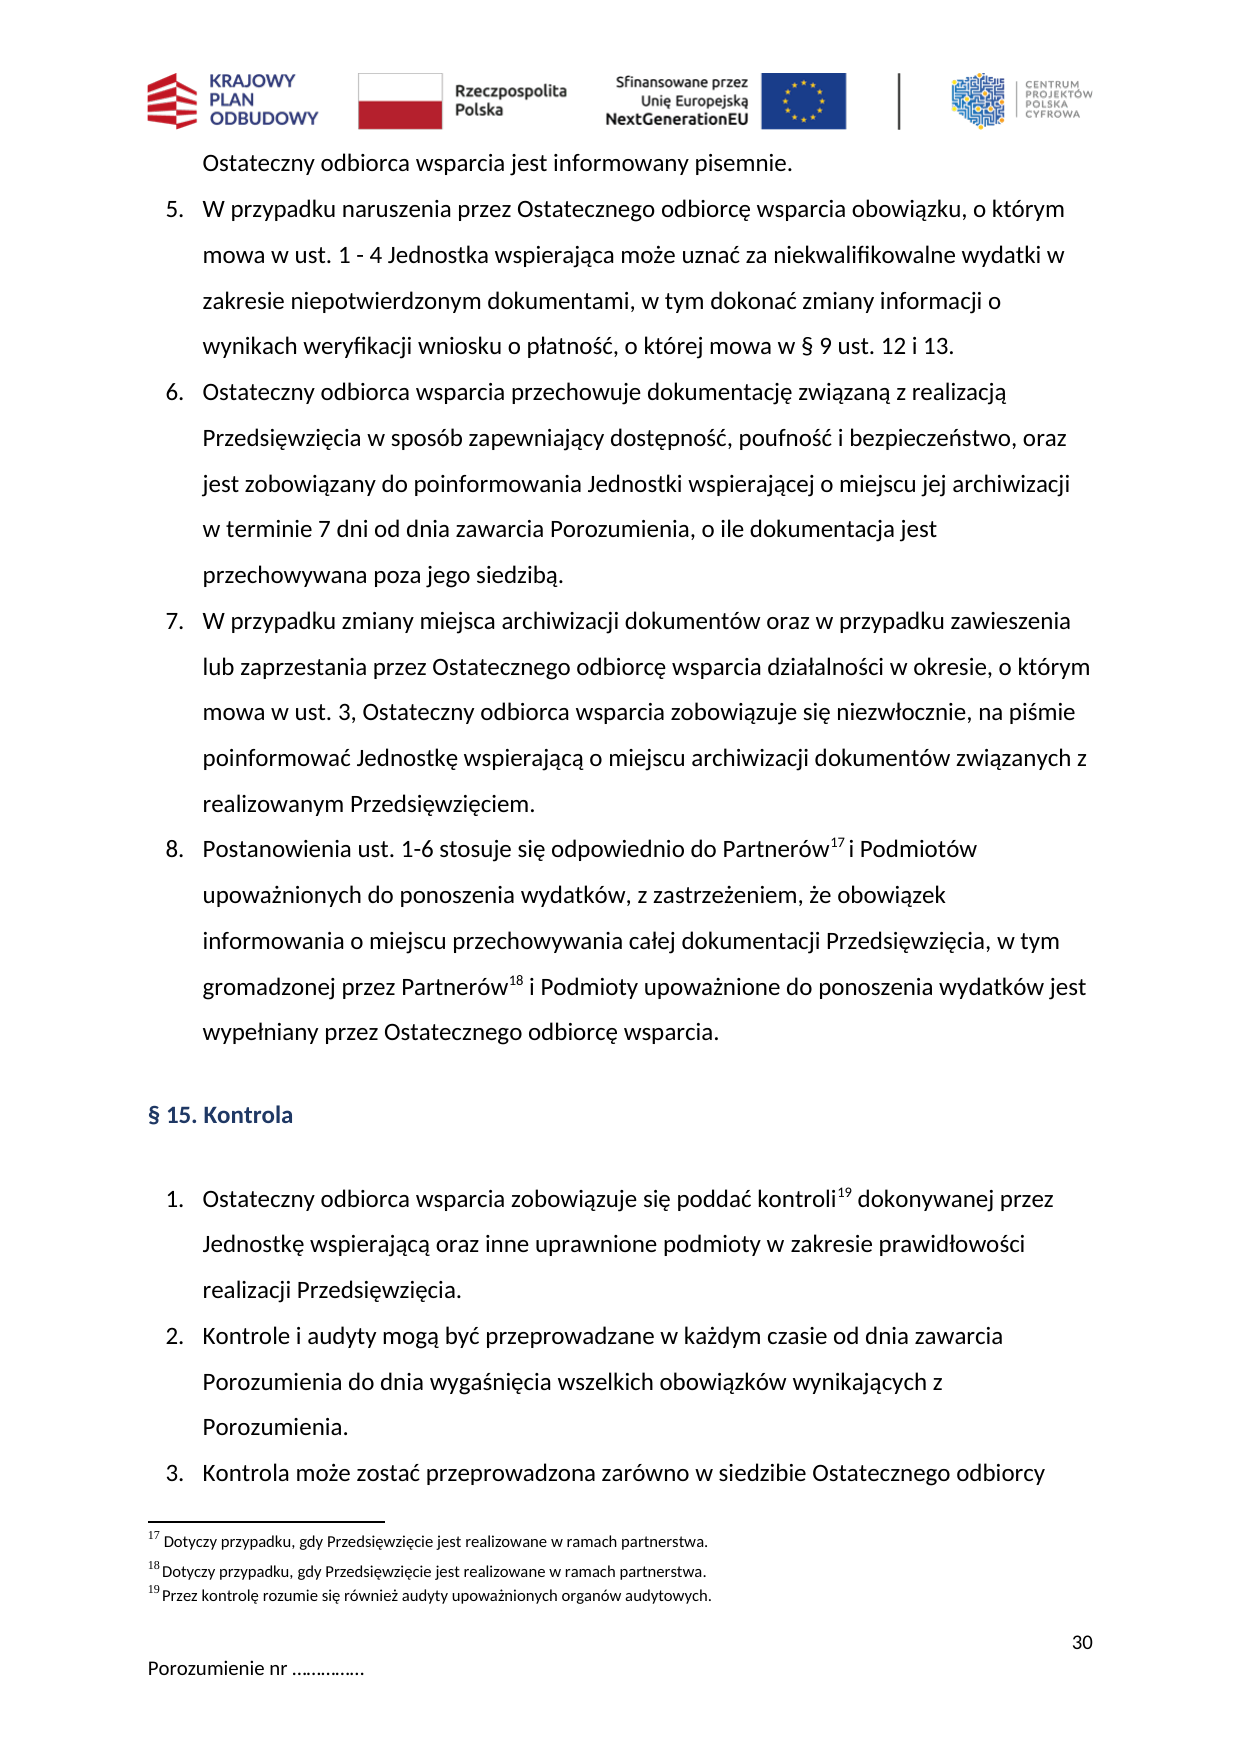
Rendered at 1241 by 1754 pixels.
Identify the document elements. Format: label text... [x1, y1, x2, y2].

list Kontrole i audyty mogą być przeprowadzane w każdym czasie od dnia zawarcia Porozumienia do dnia wygaśnięcia wszelkich obowiązków wynikających z Porozumienia. [165, 1320, 1093, 1442]
list Postanowienia ust. 1-6 stosuje się odpowiednio do Partnerów i Podmiotów upoważnionych do ponoszenia wydatków, z zastrzeżeniem, że obowiązek informowania o miejscu przechowywania całej dokumentacji Przedsięwzięcia, w tym gromadzonej przez Partnerów i Podmioty upoważnione do ponoszenia wydatków jest wypełniany przez Ostatecznego odbiorcę wsparcia. [165, 833, 1093, 1047]
list W przypadku zmiany miejsca archiwizacji dokumentów oraz w przypadku zawieszenia lub zaprzestania przez Ostatecznego odbiorcę wsparcia działalności w okresie, o którym mowa w ust. 3, Ostateczny odbiorca wsparcia zobowiązuje się niezwłocznie, na piśmie poinformować Jednostkę wspierającą o miejscu archiwizacji dokumentów związanych z realizowanym Przedsięwzięciem. [165, 605, 1093, 818]
list Ostateczny odbiorca wsparcia zobowiązuje się poddać kontroli dokonywanej przez Jednostkę wspierającą oraz inne uprawnione podmioty w zakresie prawidłowości realizacji Przedsięwzięcia. [165, 1183, 1093, 1305]
picture [147, 73, 1093, 130]
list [165, 148, 1093, 178]
list W przypadku naruszenia przez Ostatecznego odbiorcę wsparcia obowiązku, o którym mowa w ust. 1 - 4 Jednostka wspierająca może uznać za niekwalifikowalne wydatki w zakresie niepotwierdzonym dokumentami, w tym dokonać zmiany informacji o wynikach weryfikacji wniosku o płatność, o której mowa w § 9 ust. 12 i 13. [165, 193, 1093, 361]
subtitle § 15. Kontrola [148, 1100, 1093, 1130]
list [165, 1457, 1093, 1488]
list Ostateczny odbiorca wsparcia przechowuje dokumentację związaną z realizacją Przedsięwzięcia w sposób zapewniający dostępność, poufność i bezpieczeństwo, oraz jest zobowiązany do poinformowania Jednostki wspierającej o miejscu jej archiwizacji w terminie 7 dni od dnia zawarcia Porozumienia, o ile dokumentacja jest przechowywana poza jego siedzibą. [165, 376, 1093, 590]
